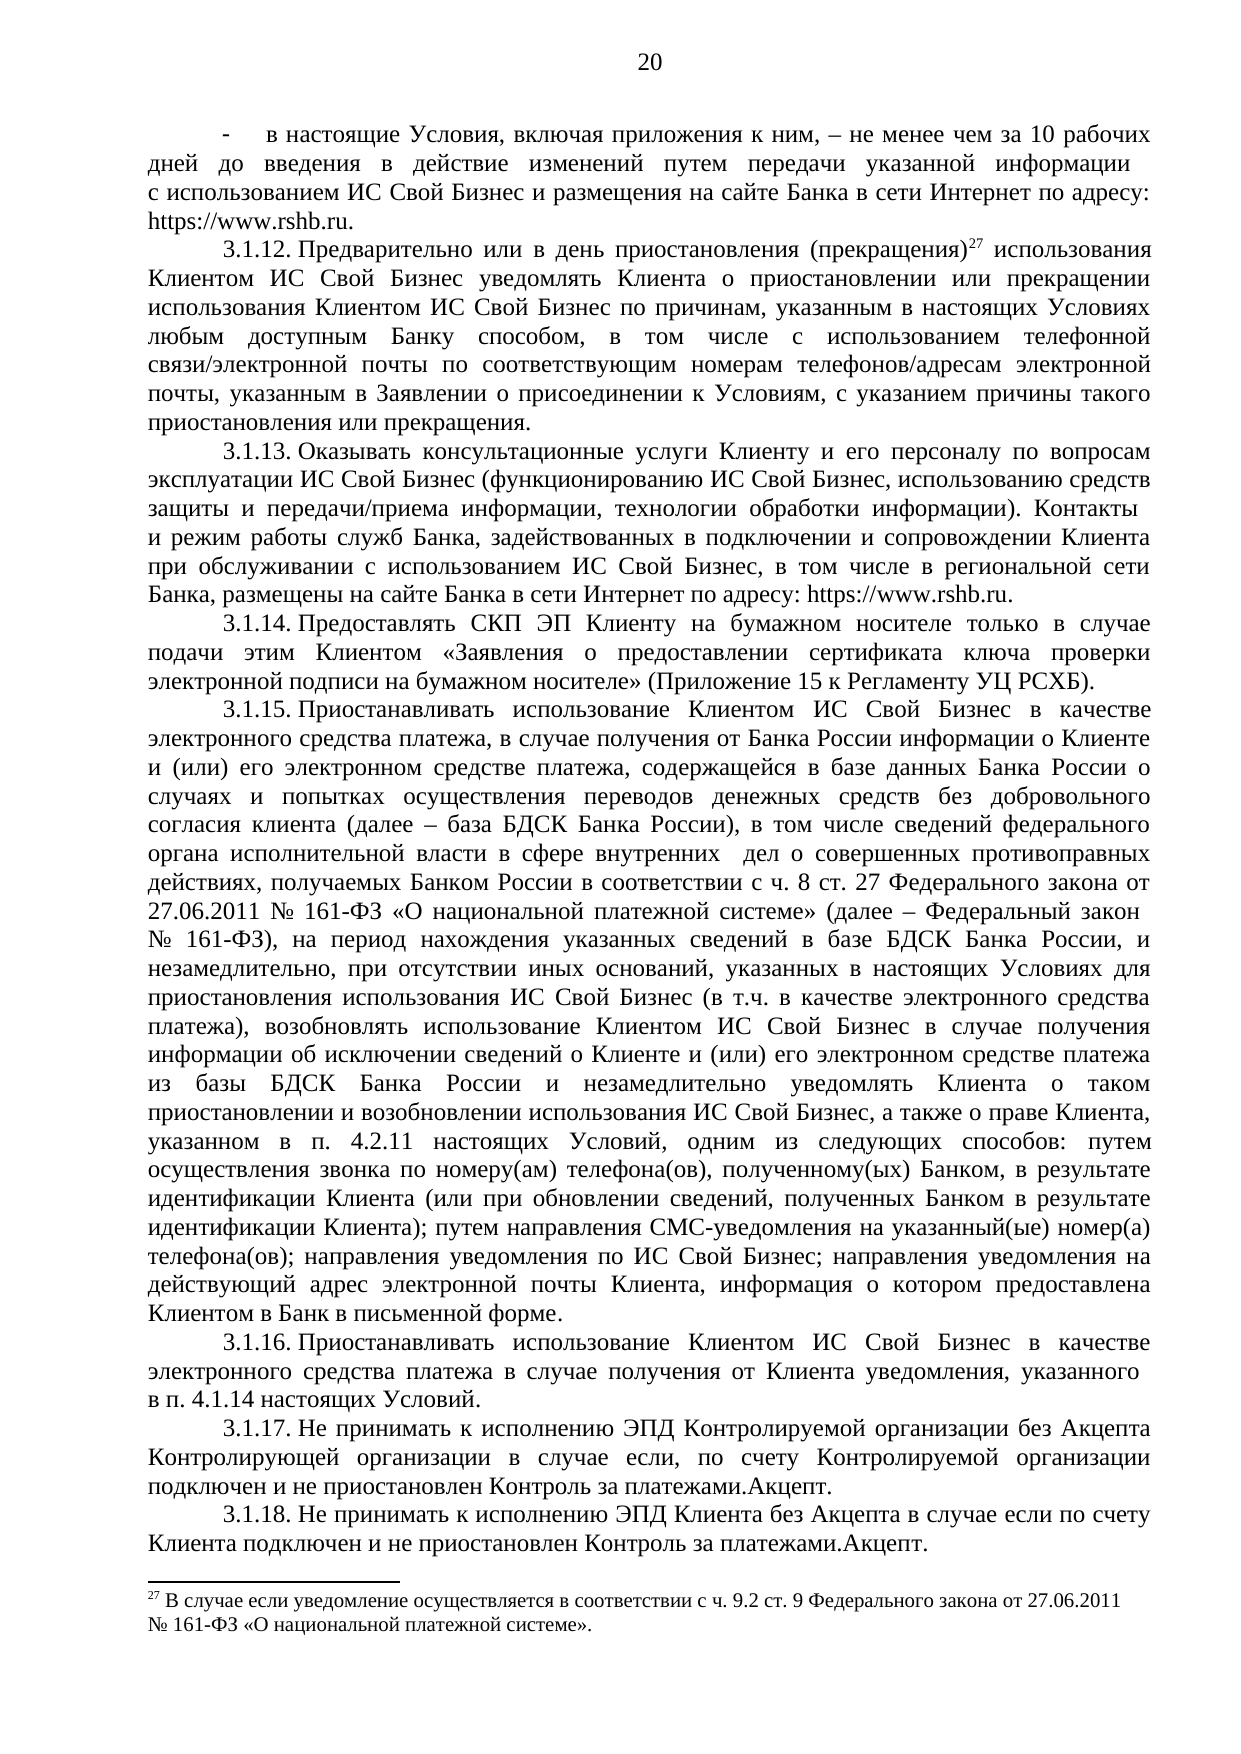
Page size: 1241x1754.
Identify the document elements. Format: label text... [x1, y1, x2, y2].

list Оказывать консультационные услуги Клиенту и его персоналу по вопросам эксплуатации ИС Свой Бизнес (функционированию ИС Свой Бизнес, использованию средств защиты и передачи/приема информации, технологии обработки информации). Контакты и режим работы служб Банка, задействованных в подключении и сопровождении Клиента при обслуживании с использованием ИС Свой Бизнес, в том числе в региональной сети Банка, размещены на сайте Банка в сети Интернет по адресу: https://www.rshb.ru. [148, 436, 1152, 608]
list Предоставлять СКП ЭП Клиенту на бумажном носителе только в случае подачи этим Клиентом «Заявления о предоставлении сертификата ключа проверки электронной подписи на бумажном носителе» (Приложение 15 к Регламенту УЦ РСХБ). [148, 608, 1152, 694]
list в настоящие Условия, включая приложения к ним, – не менее чем за 10 рабочих дней до введения в действие изменений путем передачи указанной информации с использованием ИС Свой Бизнес и размещения на сайте Банка в сети Интернет по адресу: https://www.rshb.ru. [148, 118, 1152, 234]
list Не принимать к исполнению ЭПД Контролируемой организации без Акцепта Контролирующей организации в случае если, по счету Контролируемой организации подключен и не приостановлен Контроль за платежами.Акцепт. [148, 1413, 1152, 1499]
list Приостанавливать использование Клиентом ИС Свой Бизнес в качестве электронного средства платежа в случае получения от Клиента уведомления, указанного в п. 4.1.14 настоящих Условий. [148, 1327, 1152, 1413]
list Предварительно или в день приостановления (прекращения) использования Клиентом ИС Свой Бизнес уведомлять Клиента о приостановлении или прекращении использования Клиентом ИС Свой Бизнес по причинам, указанным в настоящих Условиях любым доступным Банку способом, в том числе с использованием телефонной связи/электронной почты по соответствующим номерам телефонов/адресам электронной почты, указанным в Заявлении о присоединении к Условиям, с указанием причины такого приостановления или прекращения. [148, 234, 1152, 436]
list Не принимать к исполнению ЭПД Клиента без Акцепта в случае если по счету Клиента подключен и не приостановлен Контроль за платежами.Акцепт. [148, 1499, 1152, 1557]
list Приостанавливать использование Клиентом ИС Свой Бизнес в качестве электронного средства платежа, в случае получения от Банка России информации о Клиенте и (или) его электронном средстве платежа, содержащейся в базе данных Банка России о случаях и попытках осуществления переводов денежных средств без добровольного согласия клиента (далее – база БДСК Банка России), в том числе сведений федерального органа исполнительной власти в сфере внутренних дел о совершенных противоправных действиях, получаемых Банком России в соответствии с ч. 8 ст. 27 Федерального закона от 27.06.2011 № 161-ФЗ «О национальной платежной системе» (далее – Федеральный закон № 161-ФЗ), на период нахождения указанных сведений в базе БДСК Банка России, и незамедлительно, при отсутствии иных оснований, указанных в настоящих Условиях для приостановления использования ИС Свой Бизнес (в т.ч. в качестве электронного средства платежа), возобновлять использование Клиентом ИС Свой Бизнес в случае получения информации об исключении сведений о Клиенте и (или) его электронном средстве платежа из базы БДСК Банка России и незамедлительно уведомлять Клиента о таком приостановлении и возобновлении использования ИС Свой Бизнес, а также о праве Клиента, указанном в п. 4.2.11 настоящих Условий, одним из следующих способов: путем осуществления звонка по номеру(ам) телефона(ов), полученному(ых) Банком, в результате идентификации Клиента (или при обновлении сведений, полученных Банком в результате идентификации Клиента); путем направления СМС-уведомления на указанный(ые) номер(а) телефона(ов); направления уведомления по ИС Свой Бизнес; направления уведомления на действующий адрес электронной почты Клиента, информация о котором предоставлена Клиентом в Банк в письменной форме. [148, 694, 1152, 1327]
